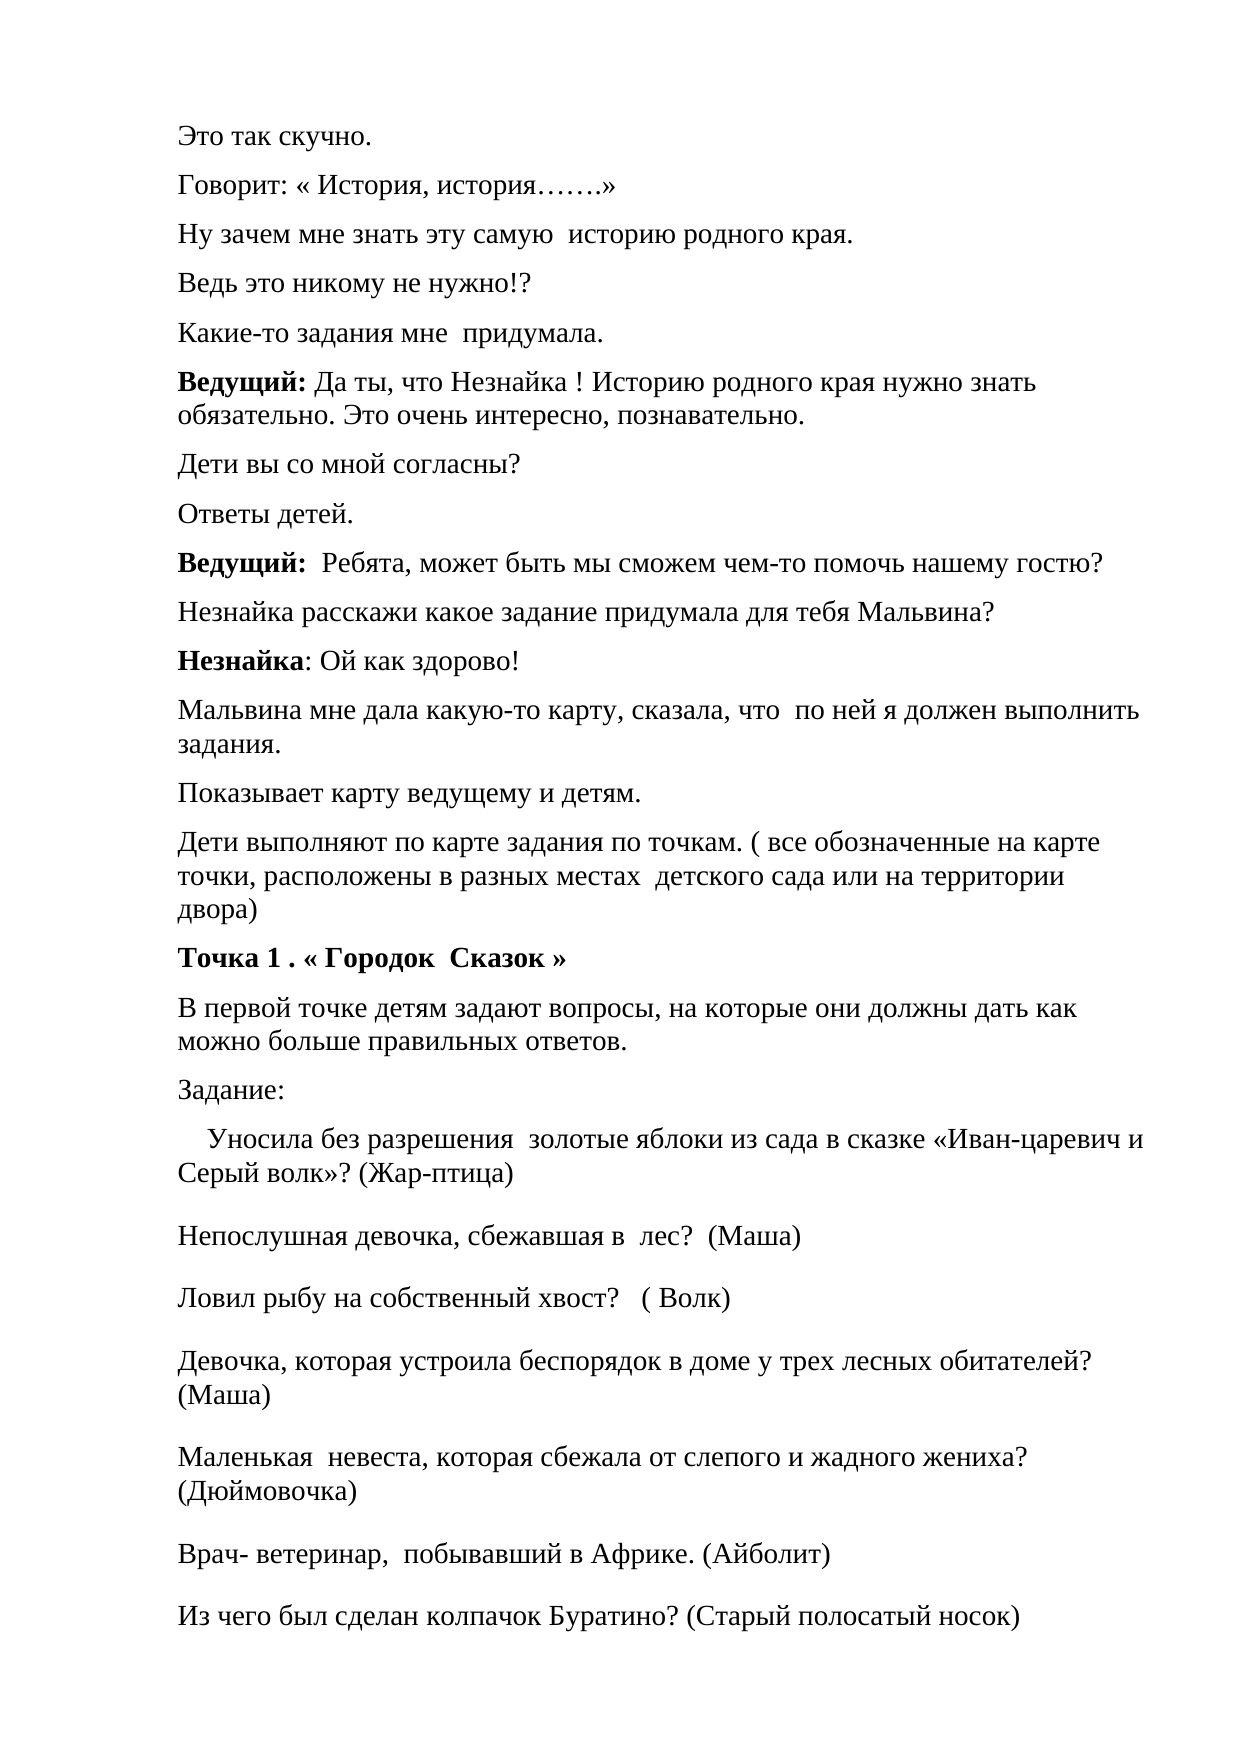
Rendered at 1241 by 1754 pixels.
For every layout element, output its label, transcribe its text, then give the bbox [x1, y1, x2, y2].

text Врач- ветеринар, побывавший в Африке. (Айболит) [177, 1536, 1152, 1569]
text Точка 1 . « Городок Сказок » [177, 941, 1152, 974]
text Ответы детей. [177, 496, 1152, 529]
text Это так скучно. [177, 118, 1152, 152]
text Ведущий: Да ты, что Незнайка ! Историю родного края нужно знать обязательно. Это очень интересно, познавательно. [177, 364, 1152, 431]
text Непослушная девочка, сбежавшая в лес? (Маша) [177, 1218, 1152, 1251]
text Ловил рыбу на собственный хвост? ( Волк) [177, 1281, 1152, 1314]
text Незнайка расскажи какое задание придумала для тебя Мальвина? [177, 594, 1152, 628]
text Из чего был сделан колпачок Буратино? (Старый полосатый носок) [177, 1598, 1152, 1632]
text Показывает карту ведущему и детям. [177, 775, 1152, 809]
text Уносила без разрешения золотые яблоки из сада в сказке «Иван-царевич и Серый волк»? (Жар-птица) [177, 1122, 1152, 1189]
text Мальвина мне дала какую-то карту, сказала, что по ней я должен выполнить задания. [177, 692, 1152, 759]
text Какие-то задания мне придумала. [177, 315, 1152, 348]
text Дети вы со мной согласны? [177, 447, 1152, 480]
text Девочка, которая устроила беспорядок в доме у трех лесных обитателей? (Маша) [177, 1343, 1152, 1410]
text Маленькая невеста, которая сбежала от слепого и жадного жениха? (Дюймовочка) [177, 1439, 1152, 1507]
text Задание: [177, 1072, 1152, 1106]
text В первой точке детям задают вопросы, на которые они должны дать как можно больше правильных ответов. [177, 990, 1152, 1057]
text Незнайка: Ой как здорово! [177, 643, 1152, 677]
text Ведь это никому не нужно!? [177, 266, 1152, 299]
text Говорит: « История, история…….» [177, 167, 1152, 201]
text Ведущий: Ребята, может быть мы сможем чем-то помочь нашему гостю? [177, 545, 1152, 578]
text Ну зачем мне знать эту самую историю родного края. [177, 216, 1152, 250]
text Дети выполняют по карте задания по точкам. ( все обозначенные на карте точки, расположены в разных местах детского сада или на территории двора) [177, 824, 1152, 925]
